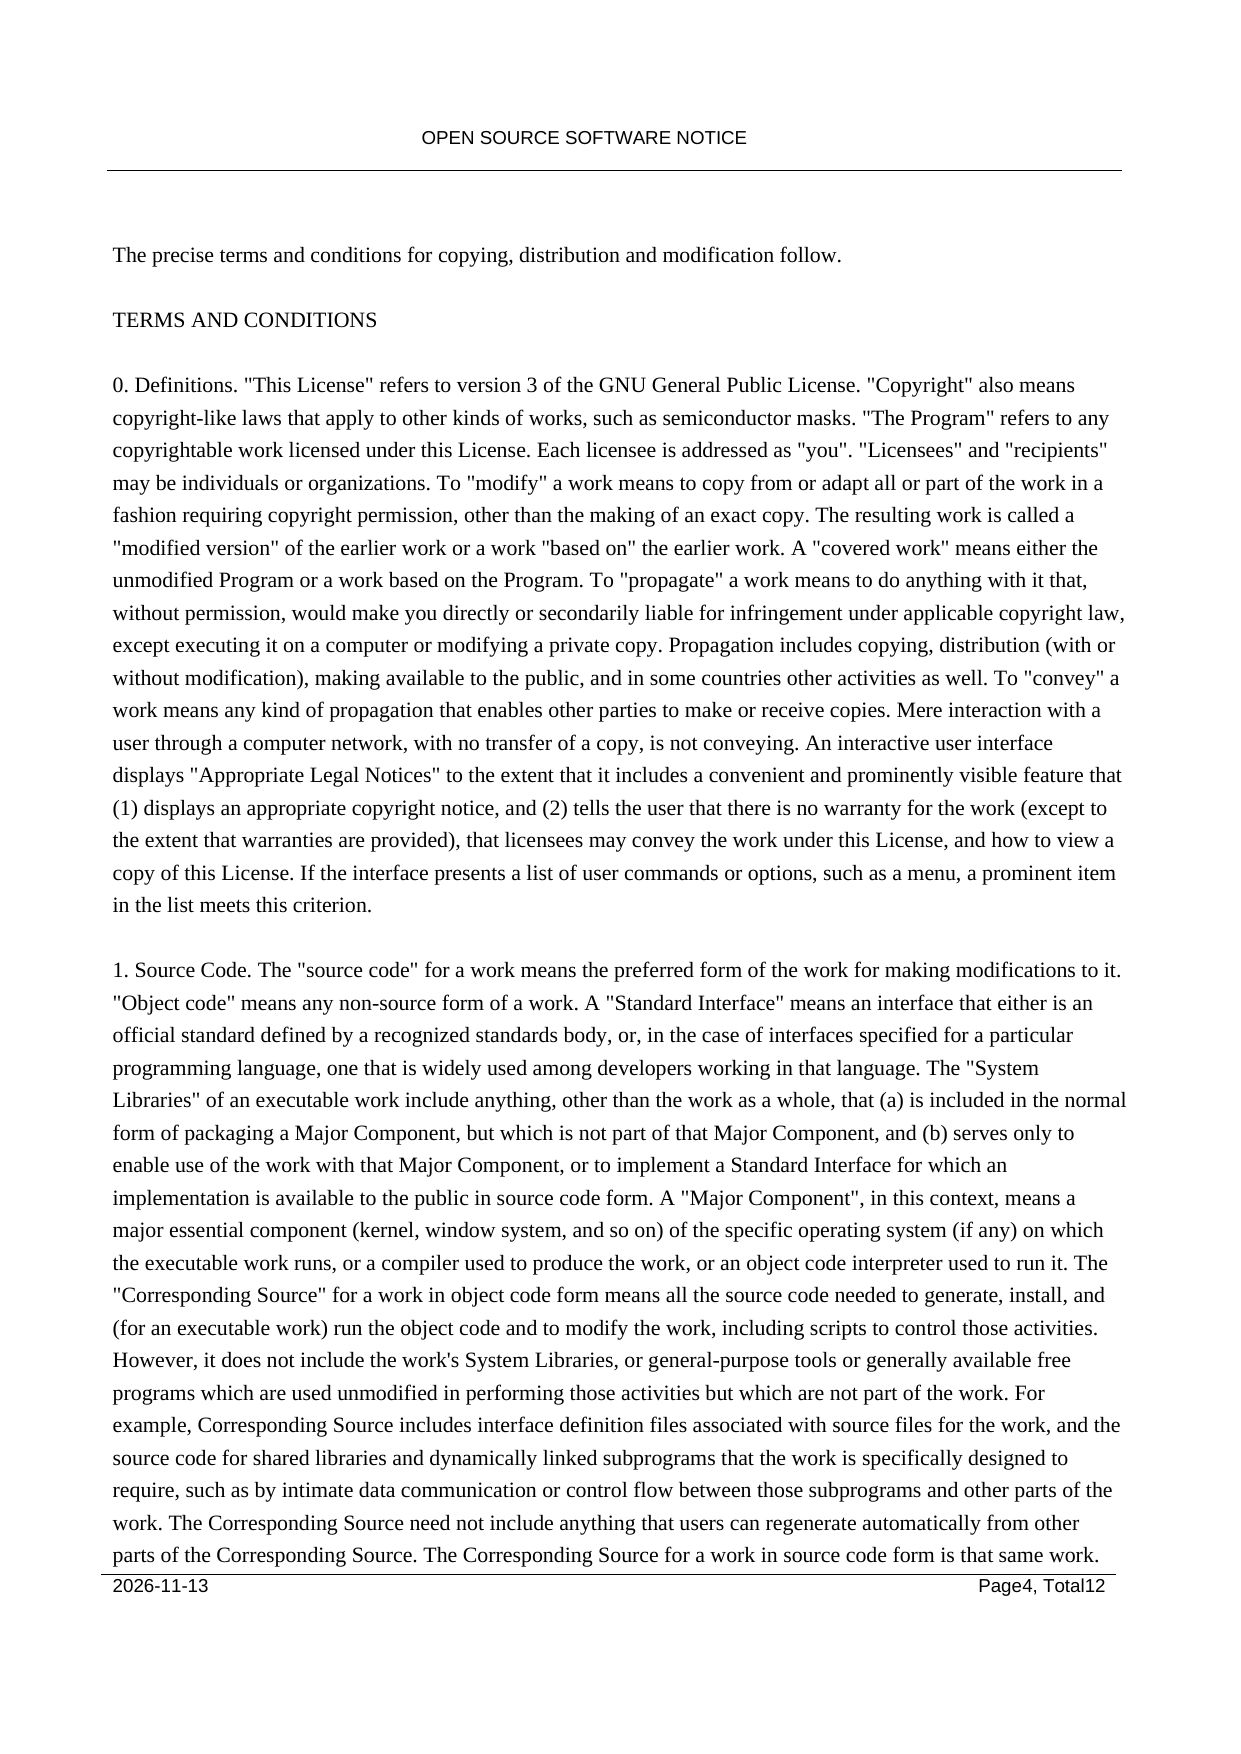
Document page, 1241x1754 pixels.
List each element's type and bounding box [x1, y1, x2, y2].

text [112, 206, 1128, 1571]
